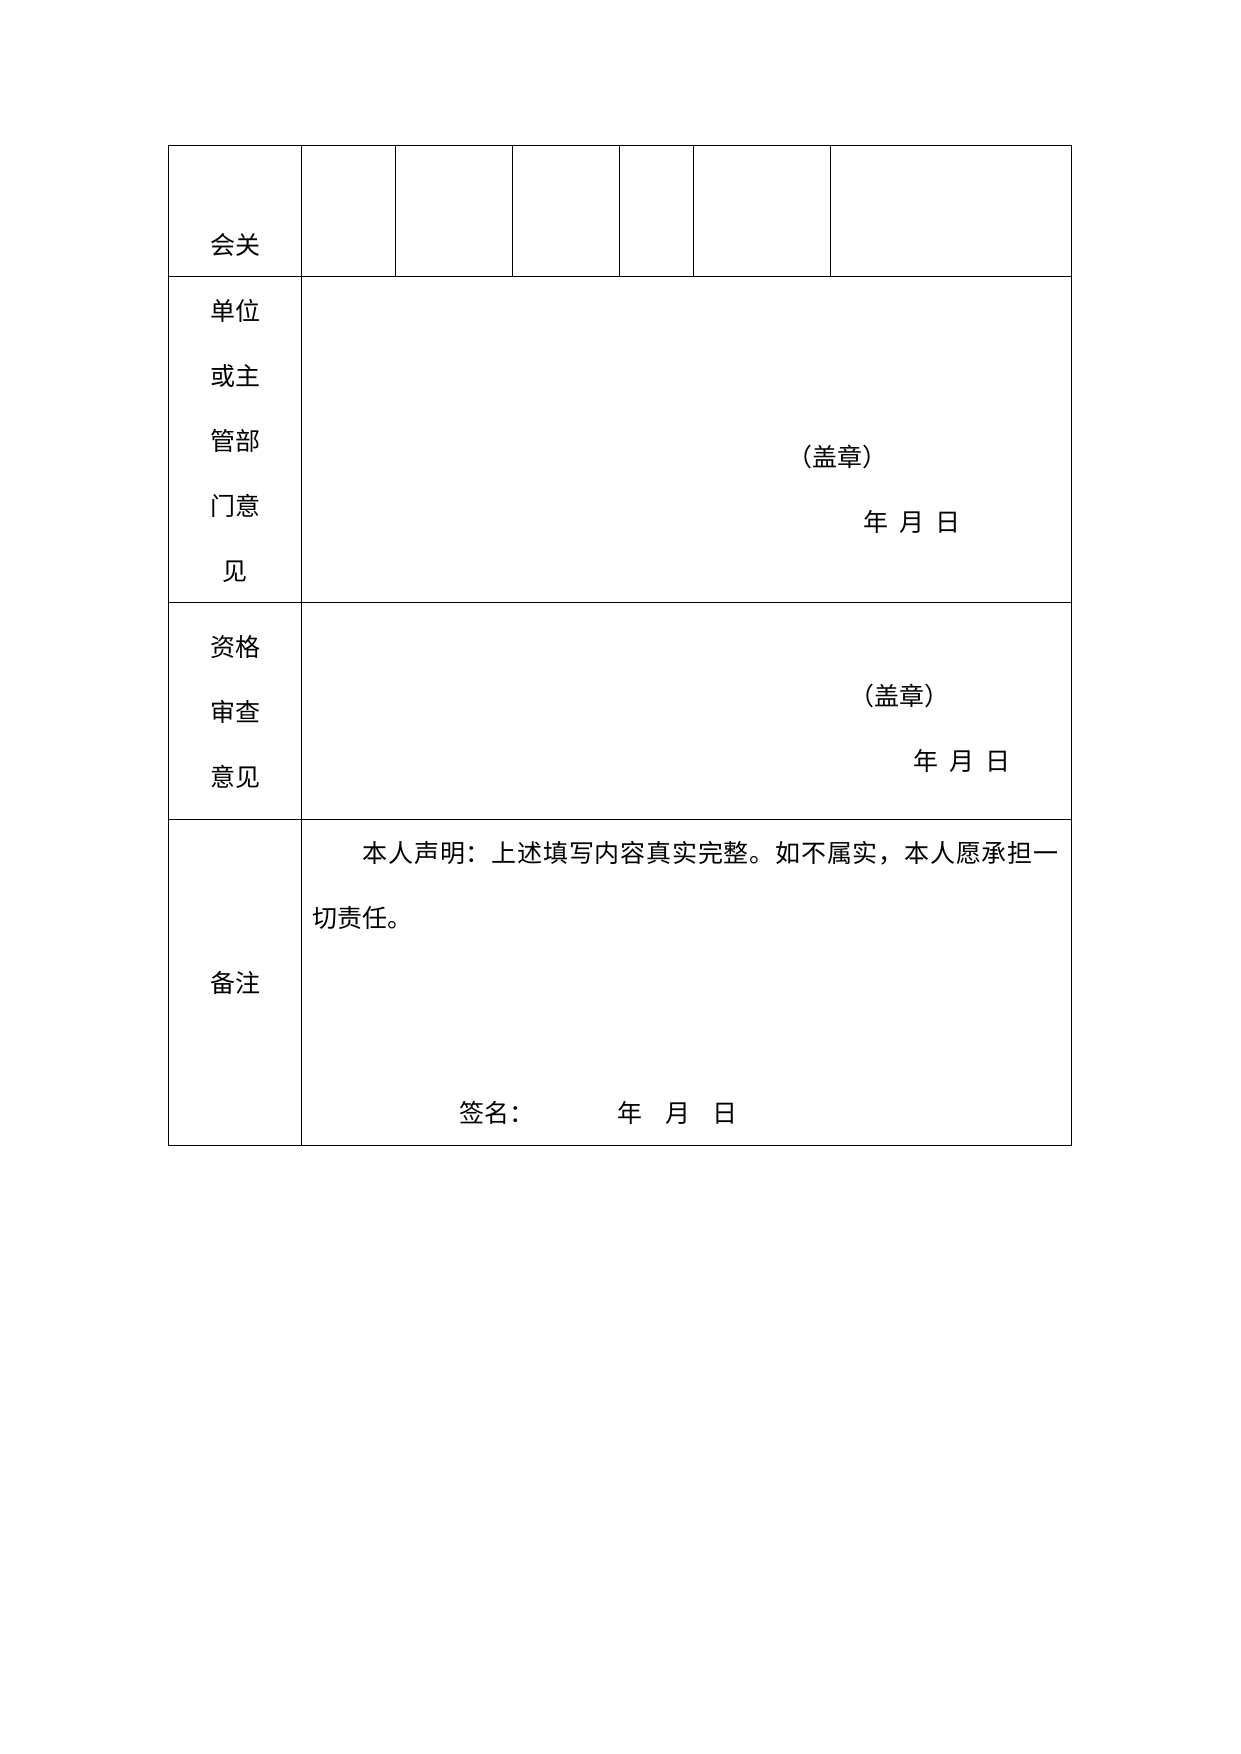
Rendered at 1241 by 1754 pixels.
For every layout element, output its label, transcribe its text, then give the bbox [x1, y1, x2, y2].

table_cell 资格 审查 意见 [169, 603, 301, 818]
table_cell 备注 [169, 820, 301, 1144]
table_cell [694, 146, 830, 276]
table_cell 单位 或主 管部 门意 见 [169, 277, 301, 602]
table_cell 本人声明：上述填写内容真实完整。如不属实，本人愿承担一切责任。 签名： 年 月 日 [302, 820, 1071, 1144]
table_cell （盖章） 年 月 日 [302, 603, 1071, 818]
table_cell [396, 146, 512, 276]
table_cell [513, 146, 619, 276]
table_cell [831, 146, 1071, 276]
table_cell （盖章） 年 月 日 [302, 277, 1071, 602]
table_cell [302, 146, 395, 276]
table_cell [620, 146, 693, 276]
